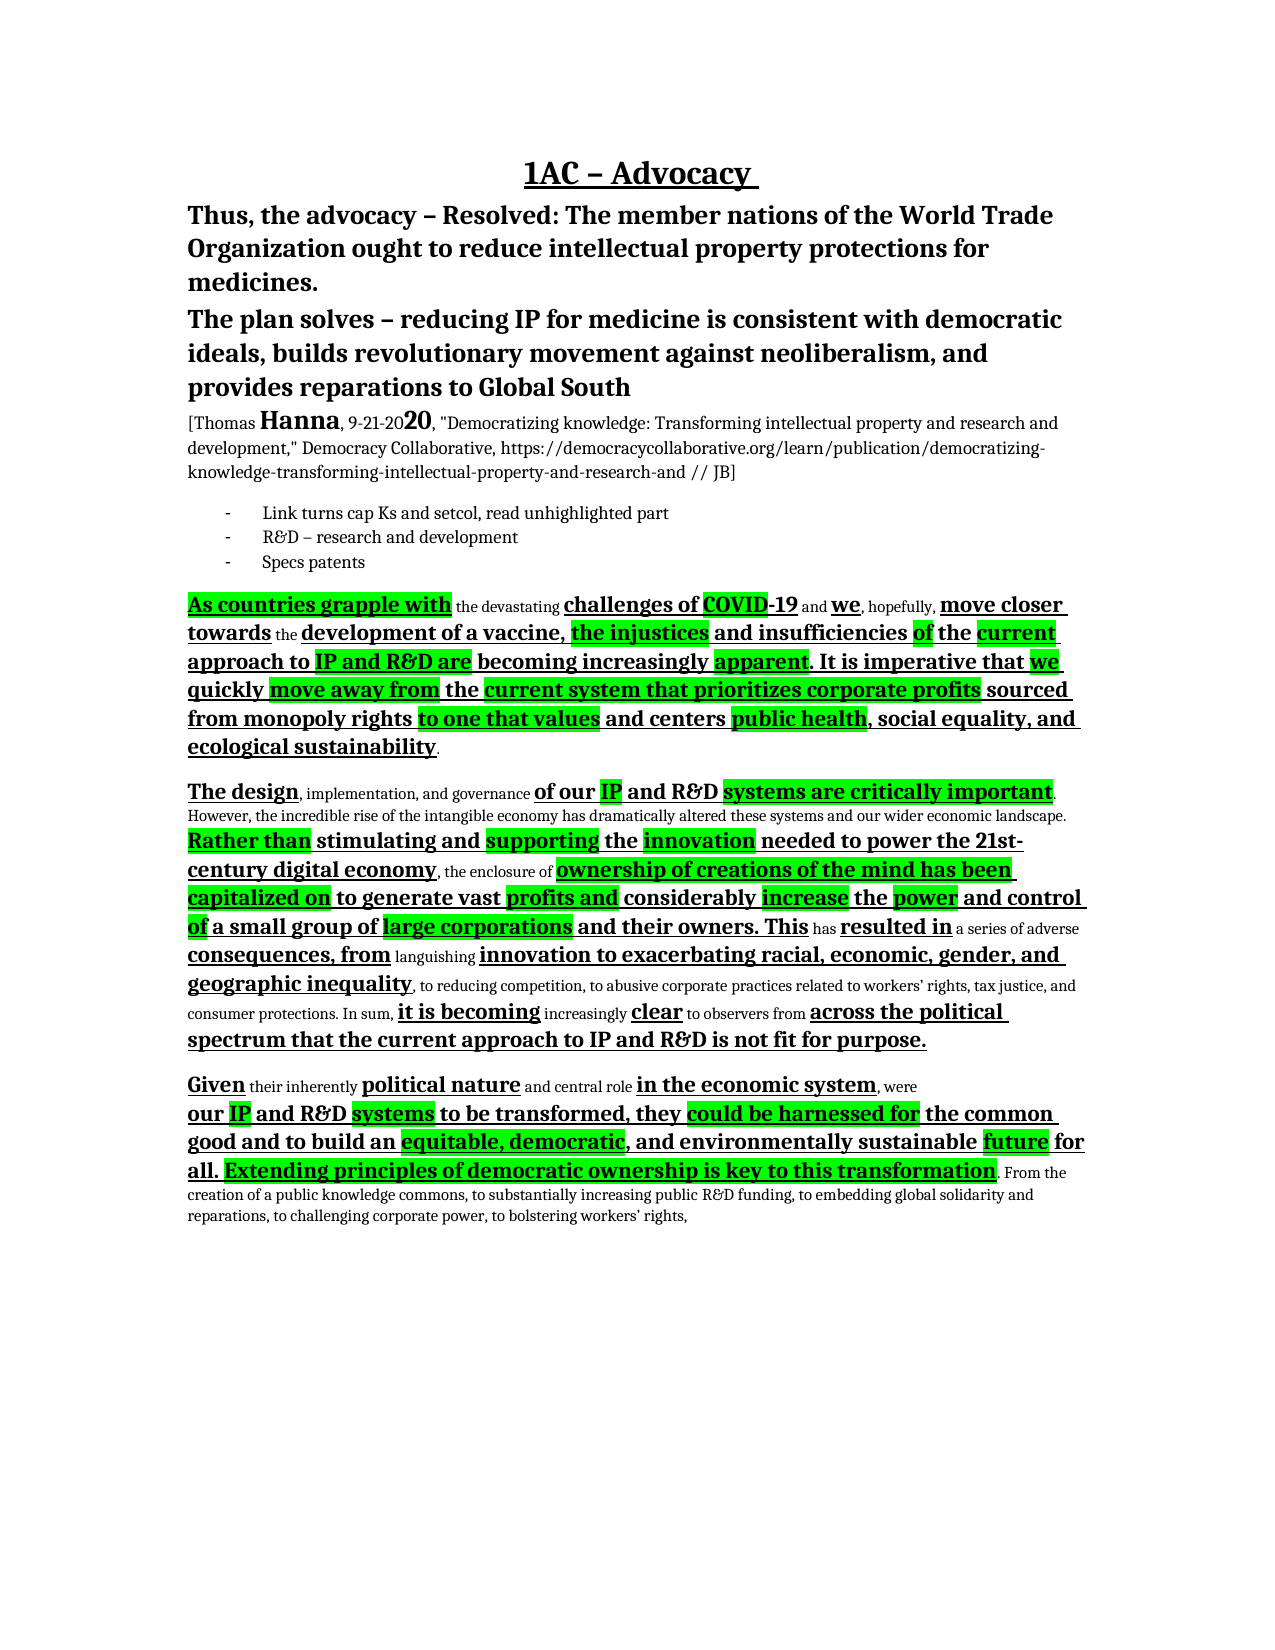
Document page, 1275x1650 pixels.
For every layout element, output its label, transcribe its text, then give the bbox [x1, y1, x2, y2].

subtitle Thus, the advocacy – Resolved: The member nations of the World Trade Organization ought to reduce intellectual property protections for medicines. [187, 200, 1087, 298]
text The design, implementation, and governance of our IP and R&D systems are critically important. However, the incredible rise of the intangible economy has dramatically altered these systems and our wider economic landscape. Rather than stimulating and supporting the innovation needed to power the 21st-century digital economy, the enclosure of ownership of creations of the mind has been capitalized on to generate vast profits and considerably increase the power and control of a small group of large corporations and their owners. This has resulted in a series of adverse consequences, from languishing innovation to exacerbating racial, economic, gender, and geographic inequality, to reducing competition, to abusive corporate practices related to workers’ rights, tax justice, and consumer protections. In sum, it is becoming increasingly clear to observers from across the political spectrum that the current approach to IP and R&D is not fit for purpose. [187, 908, 1087, 1053]
text [Thomas Hanna, 9-21-2020, "Democratizing knowledge: Transforming intellectual property and research and development," Democracy Collaborative, https://democracycollaborative.org/learn/publication/democratizing-knowledge-transforming-intellectual-property-and-research-and // JB] [187, 405, 1087, 483]
text The design, implementation, and governance of our IP and R&D systems are critically important. However, the incredible rise of the intangible economy has dramatically altered these systems and our wider economic landscape. Rather than stimulating and supporting the innovation needed to power the 21st-century digital economy, the enclosure of ownership of creations of the mind has been capitalized on to generate vast profits and considerably increase the power and control of a small group of large corporations and their owners. This has resulted in a series of adverse consequences, from languishing innovation to exacerbating racial, economic, gender, and geographic inequality, to reducing competition, to abusive corporate practices related to workers’ rights, tax justice, and consumer protections. In sum, it is becoming increasingly clear to observers from across the political spectrum that the current approach to IP and R&D is not fit for purpose. [187, 779, 1087, 907]
subtitle 1AC – Advocacy [187, 154, 1087, 192]
subtitle The plan solves – reducing IP for medicine is consistent with democratic ideals, builds revolutionary movement against neoliberalism, and provides reparations to Global South [187, 304, 1087, 403]
list R&D – research and development [225, 526, 1087, 549]
text As countries grapple with the devastating challenges of COVID-19 and we, hopefully, move closer towards the development of a vaccine, the injustices and insufficiencies of the current approach to IP and R&D are becoming increasingly apparent. It is imperative that we quickly move away from the current system that prioritizes corporate profits sourced from monopoly rights to one that values and centers public health, social equality, and ecological sustainability. [187, 592, 1087, 760]
list Link turns cap Ks and setcol, read unhighlighted part [225, 501, 1087, 524]
text Given their inherently political nature and central role in the economic system, were our IP and R&D systems to be transformed, they could be harnessed for the common good and to build an equitable, democratic, and environmentally sustainable future for all. Extending principles of democratic ownership is key to this transformation. From the creation of a public knowledge commons, to substantially increasing public R&D funding, to embedding global solidarity and reparations, to challenging corporate power, to bolstering workers’ rights, [187, 1072, 1087, 1225]
list Specs patents [225, 550, 1087, 573]
